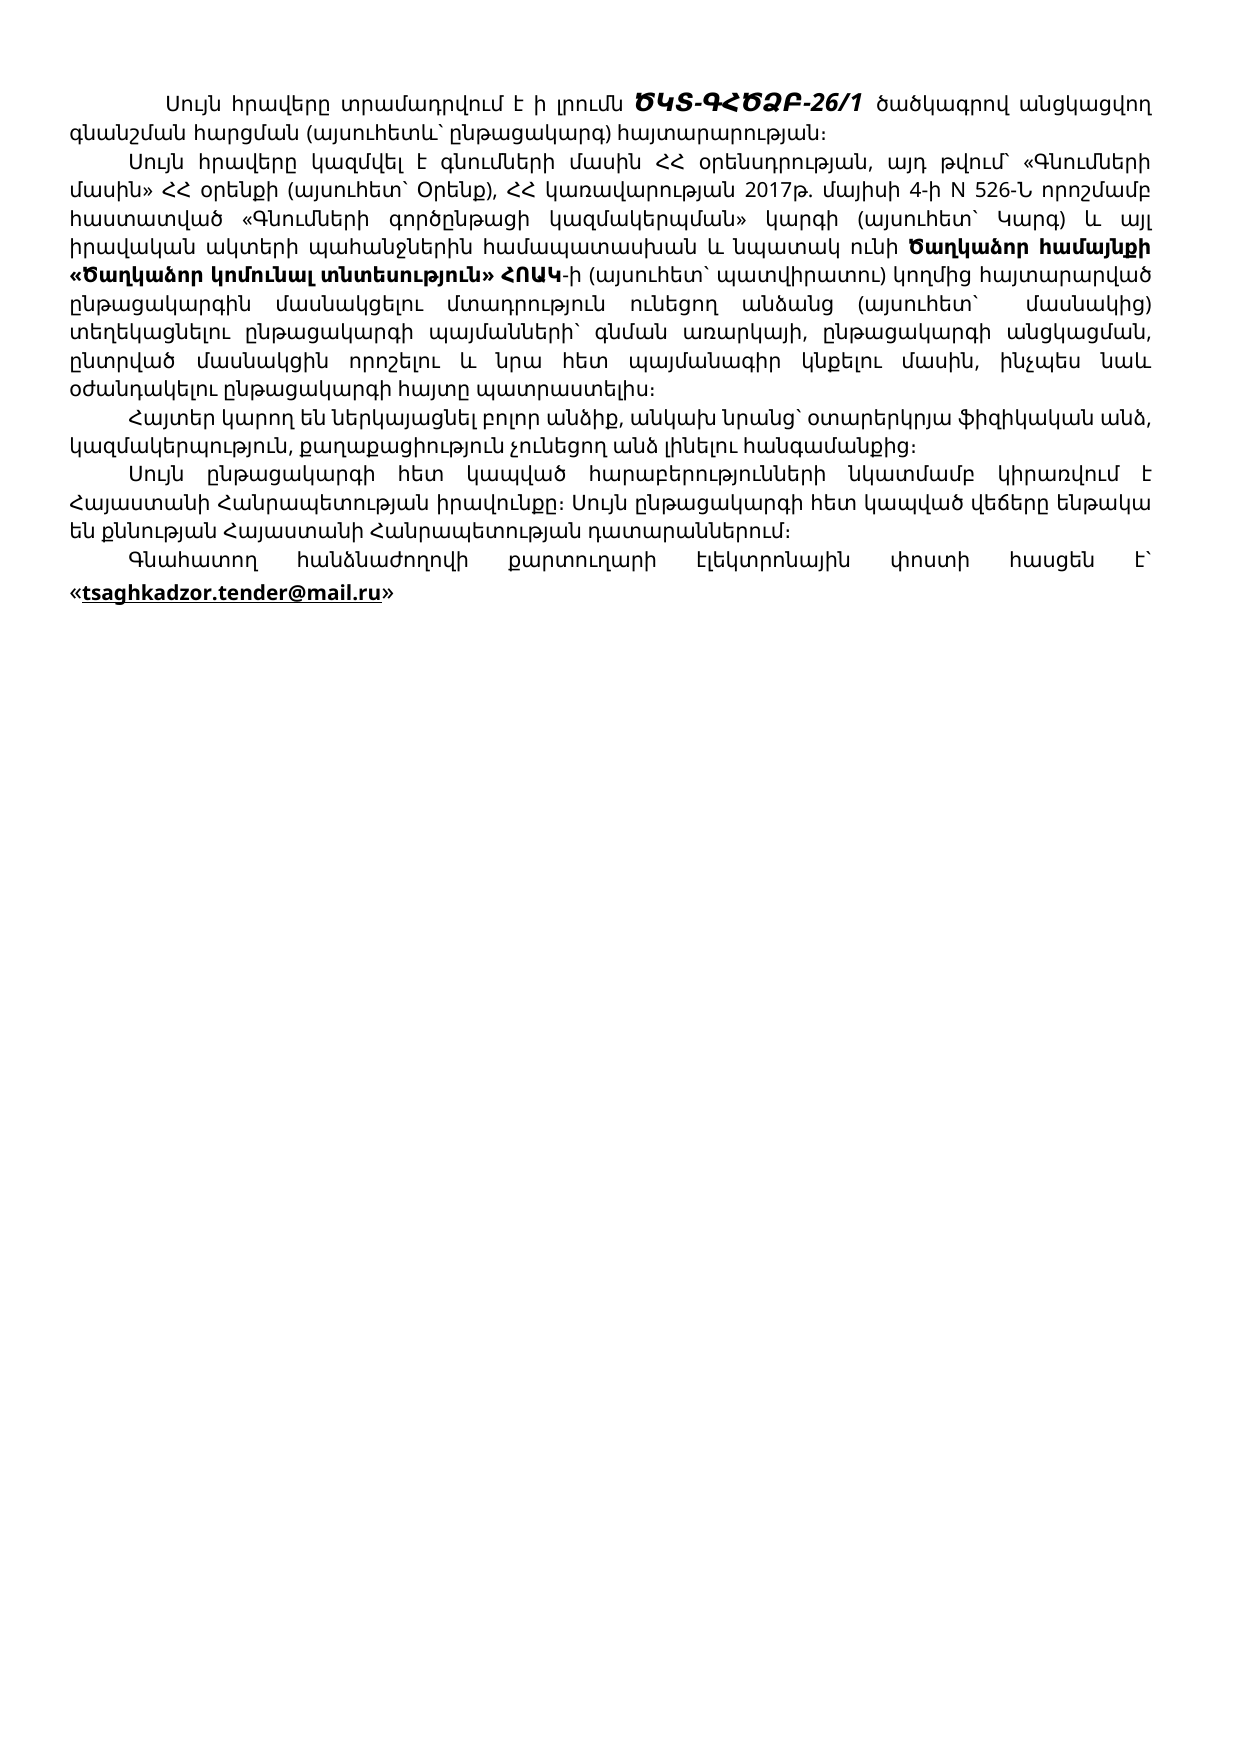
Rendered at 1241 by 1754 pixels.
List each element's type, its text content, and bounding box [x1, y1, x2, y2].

text Սույն ընթացակարգի հետ կապված հարաբերությունների նկատմամբ կիրառվում է Հայաստանի Հանրապետության իրավունքը։ Սույն ընթացակարգի հետ կապված վեճերը ենթակա են քննության Հայաստանի Հանրապետության դատարաններում։ [69, 459, 1152, 545]
text Սույն հրավերը կազմվել է գնումների մասին ՀՀ օրենսդրության, այդ թվում` «Գնումների մասին» ՀՀ օրենքի (այսուհետ` Օրենք), ՀՀ կառավարության 2017թ. մայիսի 4-ի N 526-Ն որոշմամբ հաստատված «Գնումների գործընթացի կազմակերպման» կարգի (այսուհետ` Կարգ) և այլ իրավական ակտերի պահանջներին համապատասխան և նպատակ ունի Ծաղկաձոր համայնքի «Ծաղկաձոր կոմունալ տնտեսություն» ՀՈԱԿ-ի (այսուհետ` պատվիրատու) կողմից հայտարարված ընթացակարգին մասնակցելու մտադրություն ունեցող անձանց (այսուհետ` մասնակից) տեղեկացնելու ընթացակարգի պայմանների` գնման առարկայի, ընթացակարգի անցկացման, ընտրված մասնակցին որոշելու և նրա հետ պայմանագիր կնքելու մասին, ինչպես նաև օժանդակելու ընթացակարգի հայտը պատրաստելիս։ [69, 147, 1152, 403]
text Սույն հրավերը տրամադրվում է ի լրումն ԾԿՏ-ԳՀԾՁԲ-26/1 ծածկագրով անցկացվող գնանշման հարցման (այսուհետև` ընթացակարգ) հայտարարության։ [69, 84, 1152, 147]
text Գնահատող հանձնաժողովի քարտուղարի էլեկտրոնային փոստի հասցեն է` «tsaghkadzor.tender@mail.ru» [69, 545, 1152, 607]
text Հայտեր կարող են ներկայացնել բոլոր անձիք, անկախ նրանց` օտարերկրյա ֆիզիկական անձ, կազմակերպություն, քաղաքացիություն չունեցող անձ լինելու հանգամանքից։ [69, 403, 1152, 459]
